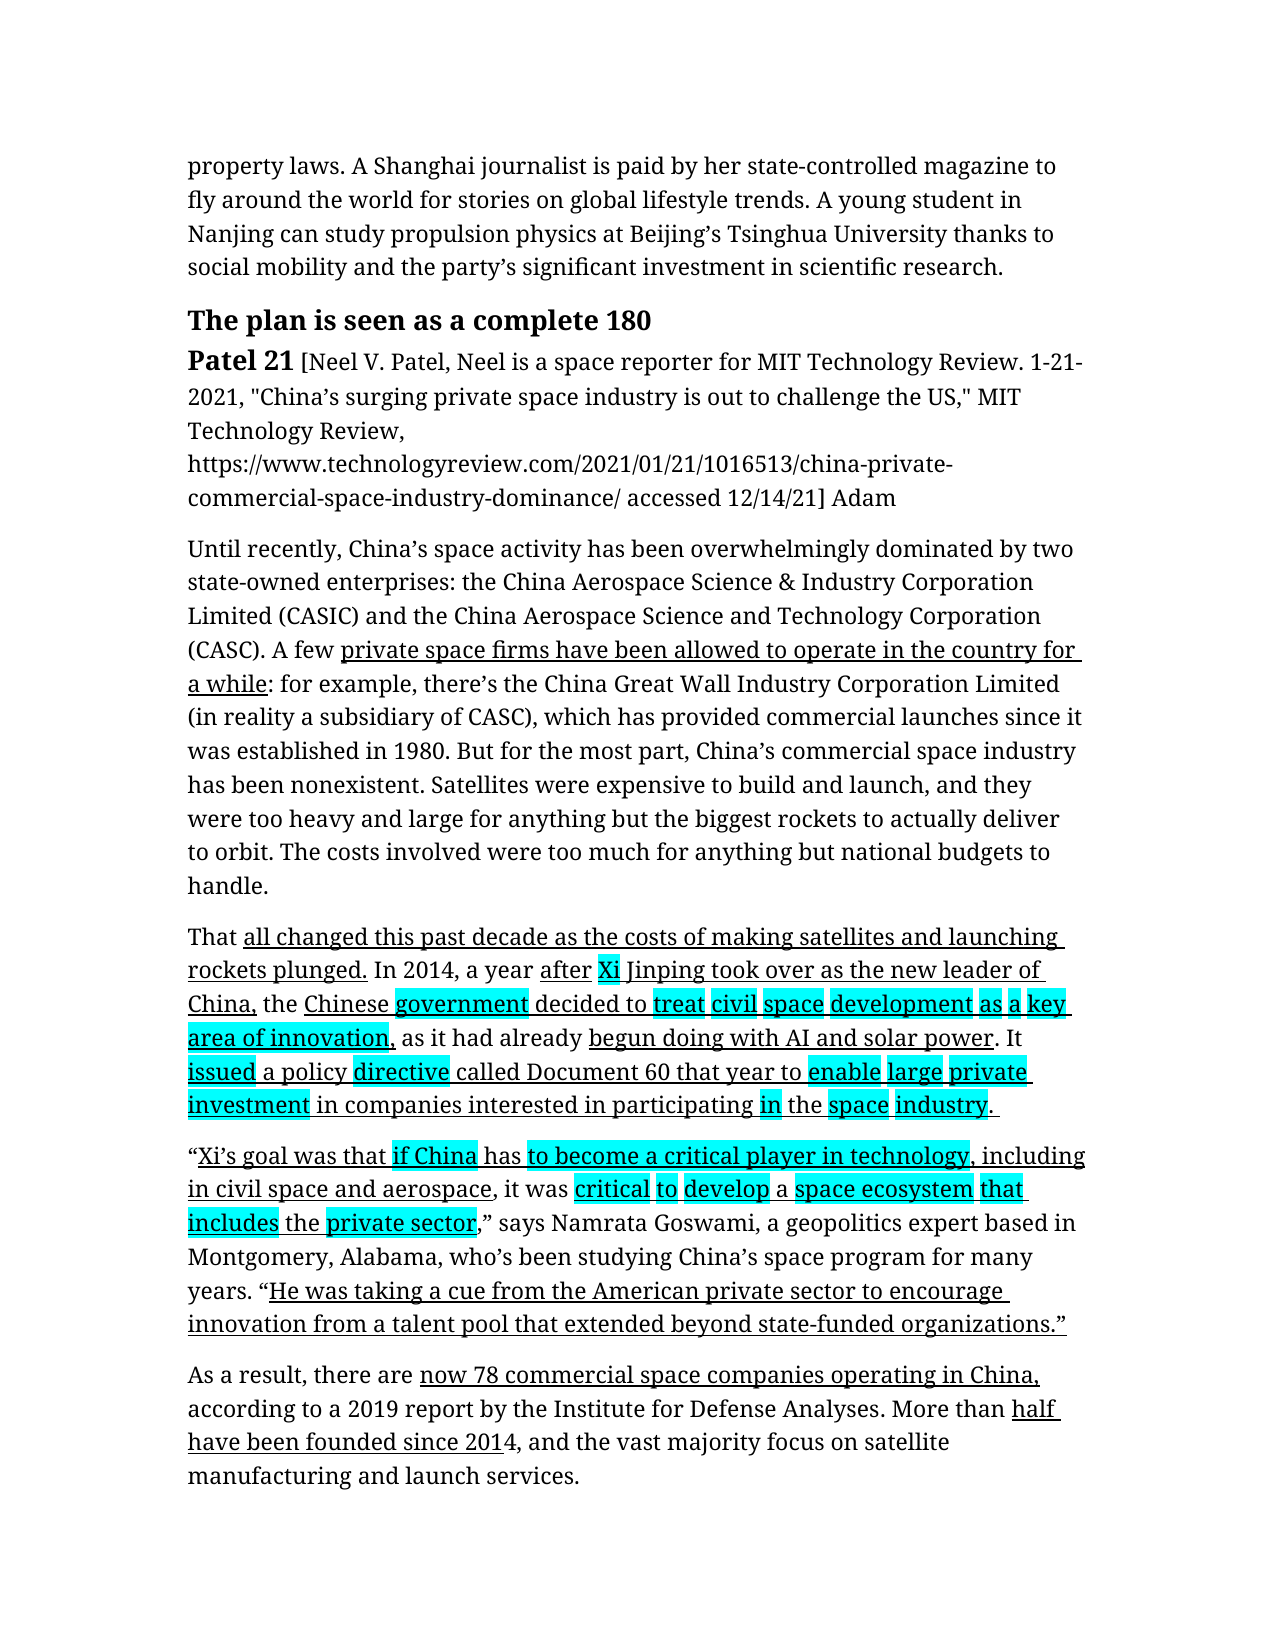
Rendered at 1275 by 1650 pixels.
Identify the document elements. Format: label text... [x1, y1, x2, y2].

text “Xi’s goal was that if China has to become a critical player in technology, including in civil space and aerospace, it was critical to develop a space ecosystem that includes the private sector,” says Namrata Goswami, a geopolitics expert based in Montgomery, Alabama, who’s been studying China’s space program for many years. “He was taking a cue from the American private sector to encourage innovation from a talent pool that extended beyond state-funded organizations.” [187, 1139, 1087, 1339]
text As a result, there are now 78 commercial space companies operating in China, according to a 2019 report by the Institute for Defense Analyses. More than half have been founded since 2014, and the vast majority focus on satellite manufacturing and launch services. [187, 1359, 1087, 1491]
subtitle The plan is seen as a complete 180 [187, 302, 1087, 338]
text Patel 21 [Neel V. Patel, Neel is a space reporter for MIT Technology Review. 1-21-2021, "China’s surging private space industry is out to challenge the US," MIT Technology Review, https://www.technologyreview.com/2021/01/21/1016513/china-private-commercial-space-industry-dominance/ accessed 12/14/21] Adam [187, 341, 1087, 513]
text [187, 150, 1087, 282]
text That all changed this past decade as the costs of making satellites and launching rockets plunged. In 2014, a year after Xi Jinping took over as the new leader of China, the Chinese government decided to treat civil space development as a key area of innovation, as it had already begun doing with AI and solar power. It issued a policy directive called Document 60 that year to enable large private investment in companies interested in participating in the space industry. [187, 920, 1087, 1120]
text Until recently, China’s space activity has been overwhelmingly dominated by two state-owned enterprises: the China Aerospace Science & Industry Corporation Limited (CASIC) and the China Aerospace Science and Technology Corporation (CASC). A few private space firms have been allowed to operate in the country for a while: for example, there’s the China Great Wall Industry Corporation Limited (in reality a subsidiary of CASC), which has provided commercial launches since it was established in 1980. But for the most part, China’s commercial space industry has been nonexistent. Satellites were expensive to build and launch, and they were too heavy and large for anything but the biggest rockets to actually deliver to orbit. The costs involved were too much for anything but national budgets to handle. [187, 532, 1087, 901]
